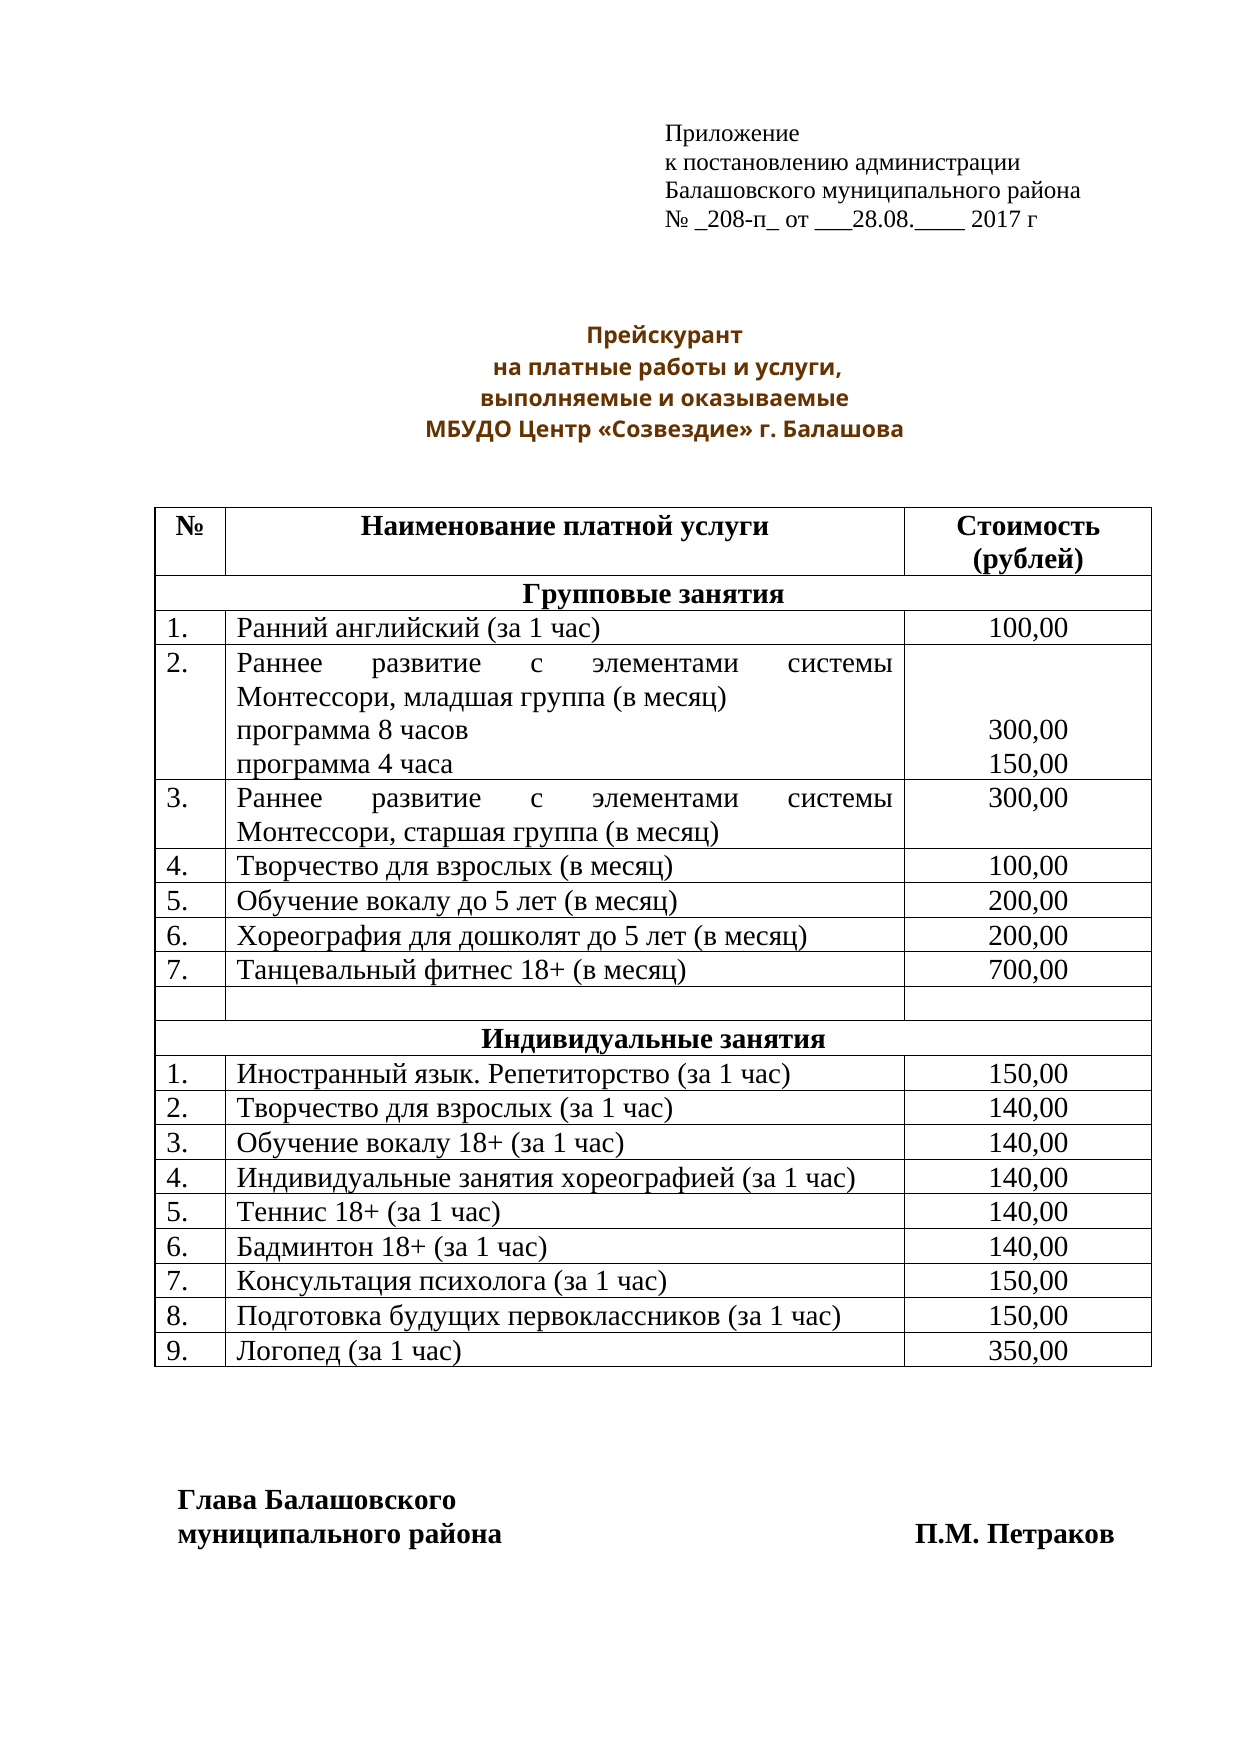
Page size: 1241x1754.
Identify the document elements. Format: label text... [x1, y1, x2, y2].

table_cell Обучение вокалу 18+ (за 1 час) [226, 1125, 904, 1159]
table_cell 150,00 [905, 1264, 1151, 1297]
table_cell Обучение вокалу до 5 лет (в месяц) [226, 883, 904, 917]
table_cell Индивидуальные занятия [156, 1021, 1151, 1055]
table_cell 1. [156, 611, 225, 644]
table_cell 100,00 [905, 849, 1151, 882]
table_cell [905, 987, 1151, 1020]
text Приложение [664, 118, 1152, 147]
subtitle выполняемые и оказываемые [177, 382, 1152, 413]
table_cell 5. [156, 1194, 225, 1228]
table_cell 5. [156, 883, 225, 917]
table_cell 700,00 [905, 952, 1151, 986]
table_cell Логопед (за 1 час) [226, 1333, 904, 1366]
table_cell 7. [156, 952, 225, 986]
table_cell 300,00 [905, 780, 1151, 847]
table_cell 8. [156, 1298, 225, 1332]
table_cell 3. [156, 780, 225, 847]
table_cell 140,00 [905, 1125, 1151, 1159]
table_cell 9. [156, 1333, 225, 1366]
table_cell Творчество для взрослых (за 1 час) [226, 1091, 904, 1124]
table_header № [156, 508, 225, 575]
subtitle на платные работы и услуги, [177, 351, 1152, 382]
table_cell 6. [156, 1229, 225, 1262]
table_cell Иностранный язык. Репетиторство (за 1 час) [226, 1056, 904, 1089]
table_cell 2. [156, 645, 225, 779]
table_cell 150,00 [905, 1056, 1151, 1089]
subtitle Прейскурант [177, 319, 1152, 351]
table_cell Бадминтон 18+ (за 1 час) [226, 1229, 904, 1262]
table_cell Индивидуальные занятия хореографией (за 1 час) [226, 1160, 904, 1193]
table_cell Хореография для дошколят до 5 лет (в месяц) [226, 918, 904, 951]
table_cell 200,00 [905, 918, 1151, 951]
table_cell 140,00 [905, 1160, 1151, 1193]
table_cell [156, 987, 225, 1020]
table_cell 100,00 [905, 611, 1151, 644]
table_cell 1. [156, 1056, 225, 1089]
text Балашовского муниципального района [664, 176, 1152, 204]
table_cell 300,00 150,00 [905, 645, 1151, 779]
table_cell 2. [156, 1091, 225, 1124]
table_cell [226, 987, 904, 1020]
table_cell 150,00 [905, 1298, 1151, 1332]
table_cell Подготовка будущих первоклассников (за 1 час) [226, 1298, 904, 1332]
text муниципального района П.М. Петраков [177, 1516, 1152, 1549]
table_header Стоимость (рублей) [905, 508, 1151, 575]
table_cell Теннис 18+ (за 1 час) [226, 1194, 904, 1228]
table_cell 6. [156, 918, 225, 951]
table_cell Раннее развитие с элементами системы Монтессори, младшая группа (в месяц) программа 8 часов программа 4 часа [226, 645, 904, 779]
table_cell Консультация психолога (за 1 час) [226, 1264, 904, 1297]
table_cell Групповые занятия [156, 576, 1151, 609]
table_cell Ранний английский (за 1 час) [226, 611, 904, 644]
table_cell 140,00 [905, 1091, 1151, 1124]
table_cell 140,00 [905, 1194, 1151, 1228]
table_cell Раннее развитие с элементами системы Монтессори, старшая группа (в месяц) [226, 780, 904, 847]
table_cell Творчество для взрослых (в месяц) [226, 849, 904, 882]
table_cell Танцевальный фитнес 18+ (в месяц) [226, 952, 904, 986]
table_cell 350,00 [905, 1333, 1151, 1366]
table_cell 140,00 [905, 1229, 1151, 1262]
table_cell 4. [156, 1160, 225, 1193]
text к постановлению администрации [664, 147, 1152, 176]
table_cell 200,00 [905, 883, 1151, 917]
subtitle МБУДО Центр «Созвездие» г. Балашова [177, 413, 1152, 444]
table_cell 4. [156, 849, 225, 882]
table_cell 7. [156, 1264, 225, 1297]
table_header Наименование платной услуги [226, 508, 904, 575]
text № _208-п_ от ___28.08.____ 2017 г [664, 204, 1152, 233]
table_cell 3. [156, 1125, 225, 1159]
text Глава Балашовского [177, 1482, 1152, 1516]
